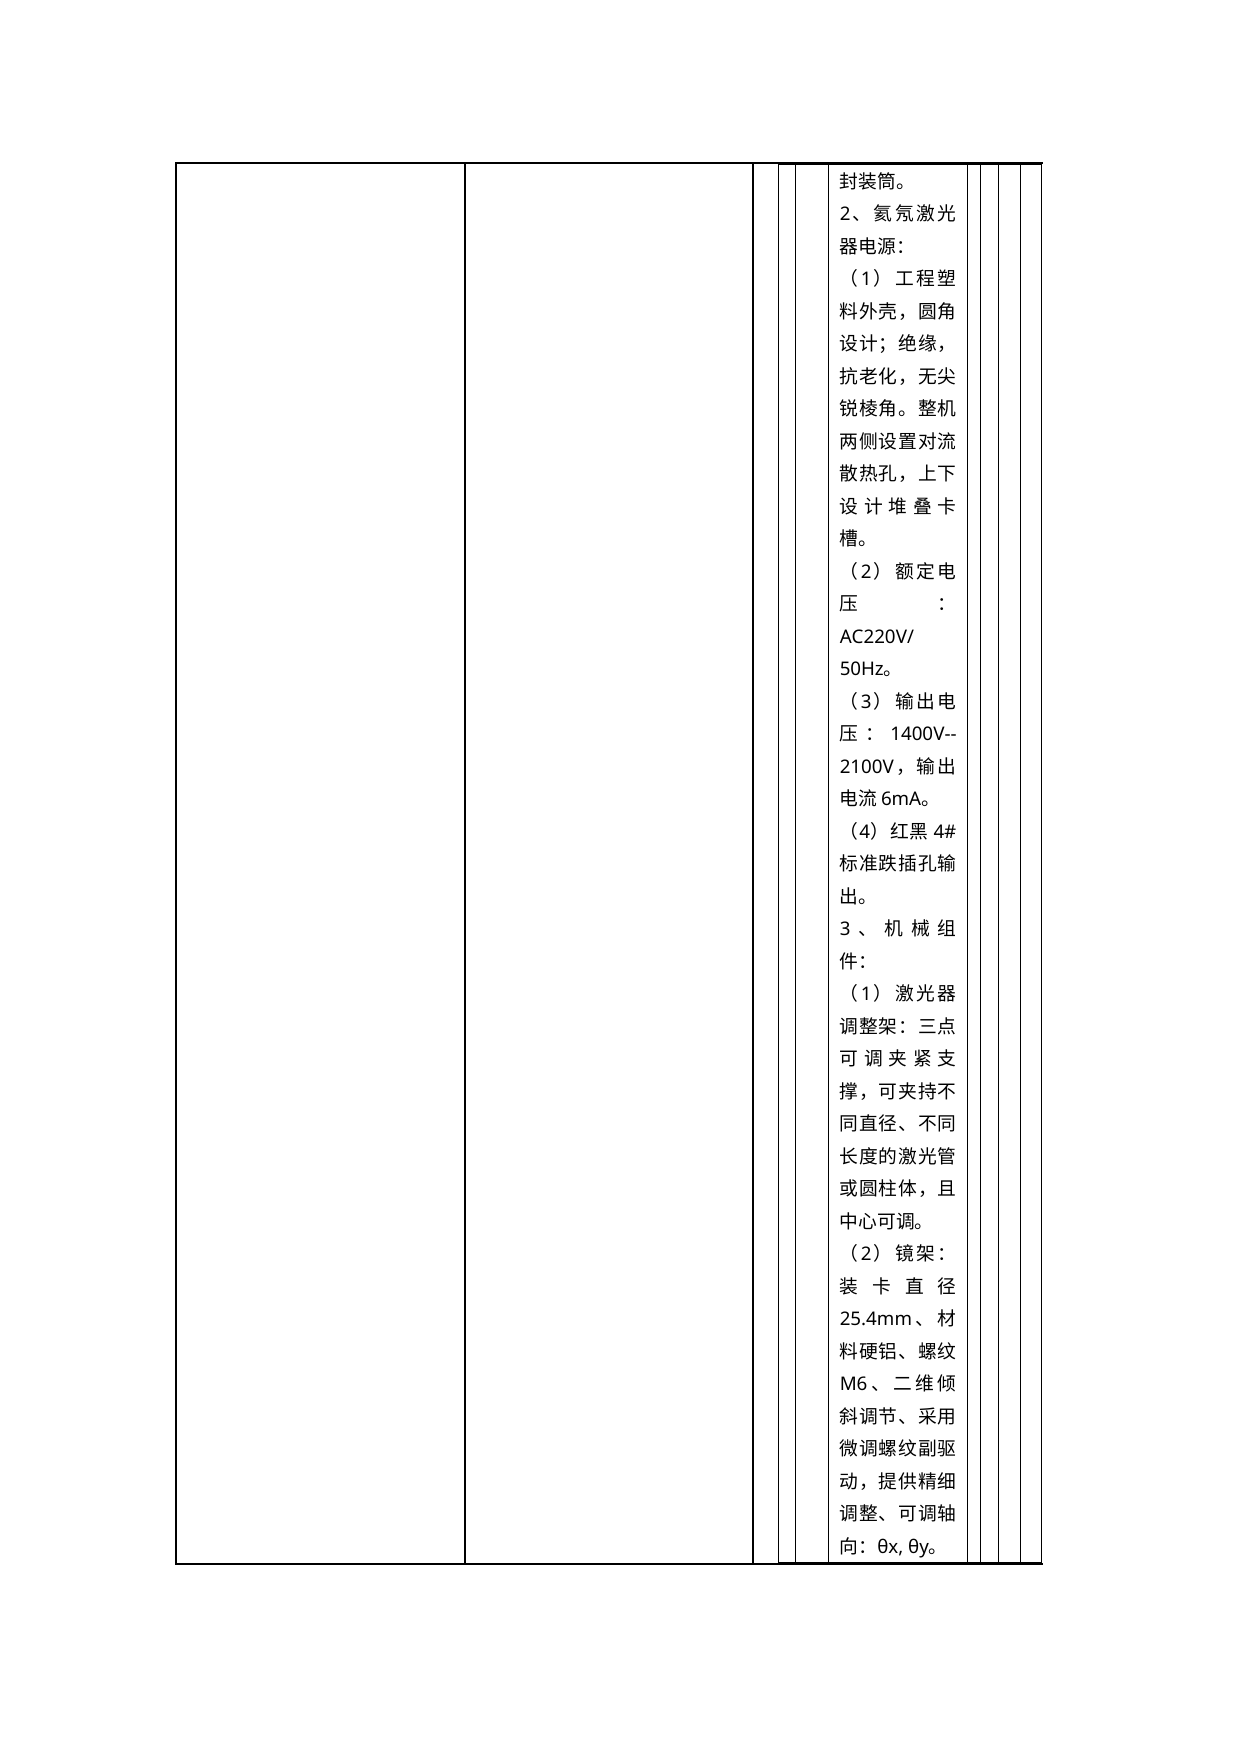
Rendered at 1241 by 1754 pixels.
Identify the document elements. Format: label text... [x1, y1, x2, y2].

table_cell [829, 165, 967, 1562]
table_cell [999, 165, 1020, 1562]
table_cell [466, 164, 752, 1563]
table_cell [779, 165, 795, 1562]
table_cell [796, 165, 828, 1562]
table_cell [981, 165, 998, 1562]
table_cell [1021, 165, 1041, 1562]
table_cell 1 [177, 164, 464, 1563]
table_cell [754, 164, 778, 1563]
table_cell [968, 165, 980, 1562]
